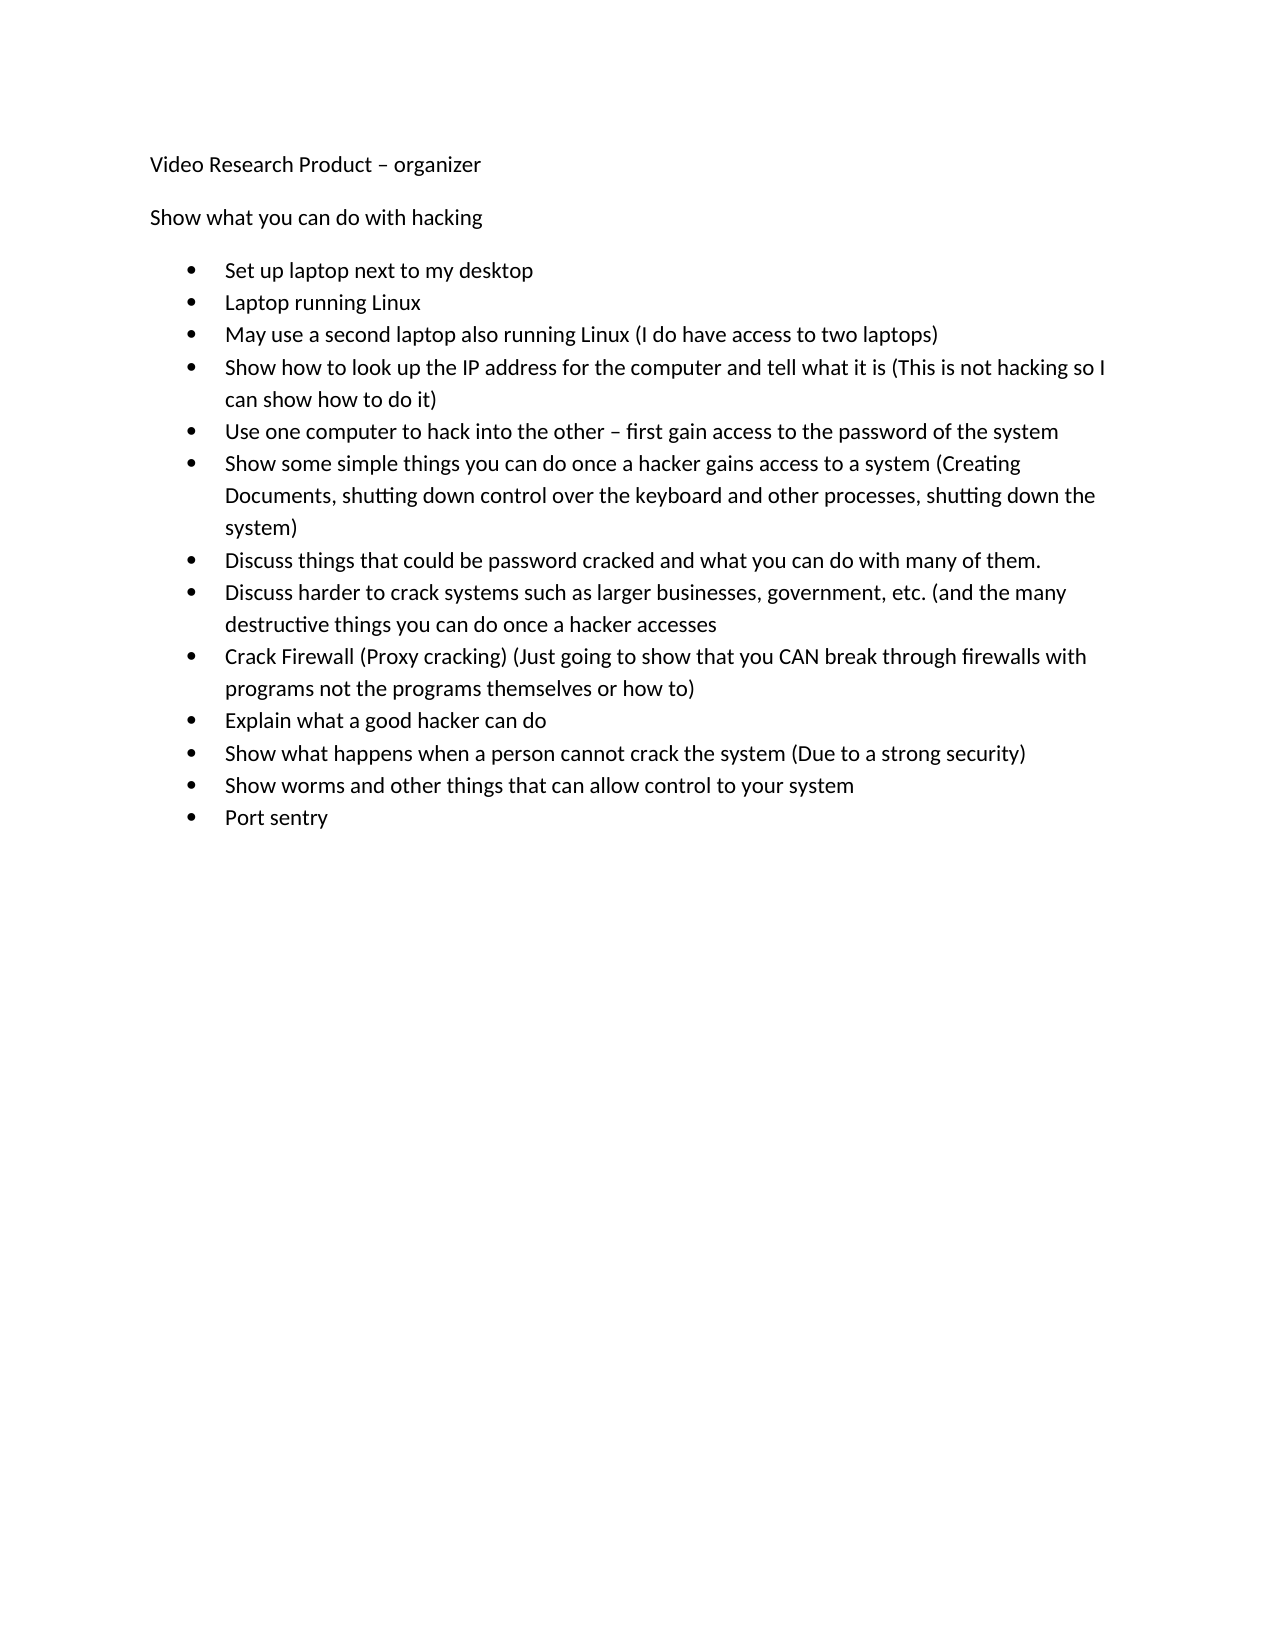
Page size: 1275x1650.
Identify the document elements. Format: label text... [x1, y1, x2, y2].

list Set up laptop next to my desktop [187, 256, 1125, 284]
list Discuss harder to crack systems such as larger businesses, government, etc. (and the many destructive things you can do once a hacker accesses [187, 578, 1125, 638]
list Crack Firewall (Proxy cracking) (Just going to show that you CAN break through firewalls with programs not the programs themselves or how to) [187, 642, 1125, 702]
list Laptop running Linux [187, 288, 1125, 316]
list Show what happens when a person cannot crack the system (Due to a strong security) [187, 739, 1125, 767]
list Explain what a good hacker can do [187, 707, 1125, 735]
text Video Research Product – organizer [150, 150, 1125, 178]
list Port sentry [187, 803, 1125, 831]
list Discuss things that could be password cracked and what you can do with many of them. [187, 546, 1125, 574]
list Show some simple things you can do once a hacker gains access to a system (Creating Documents, shutting down control over the keyboard and other processes, shutting down the system) [187, 449, 1125, 542]
text Show what you can do with hacking [150, 203, 1125, 231]
list May use a second laptop also running Linux (I do have access to two laptops) [187, 320, 1125, 348]
list Use one computer to hack into the other – first gain access to the password of the system [187, 417, 1125, 445]
list Show how to look up the IP address for the computer and tell what it is (This is not hacking so I can show how to do it) [187, 353, 1125, 413]
list Show worms and other things that can allow control to your system [187, 771, 1125, 799]
